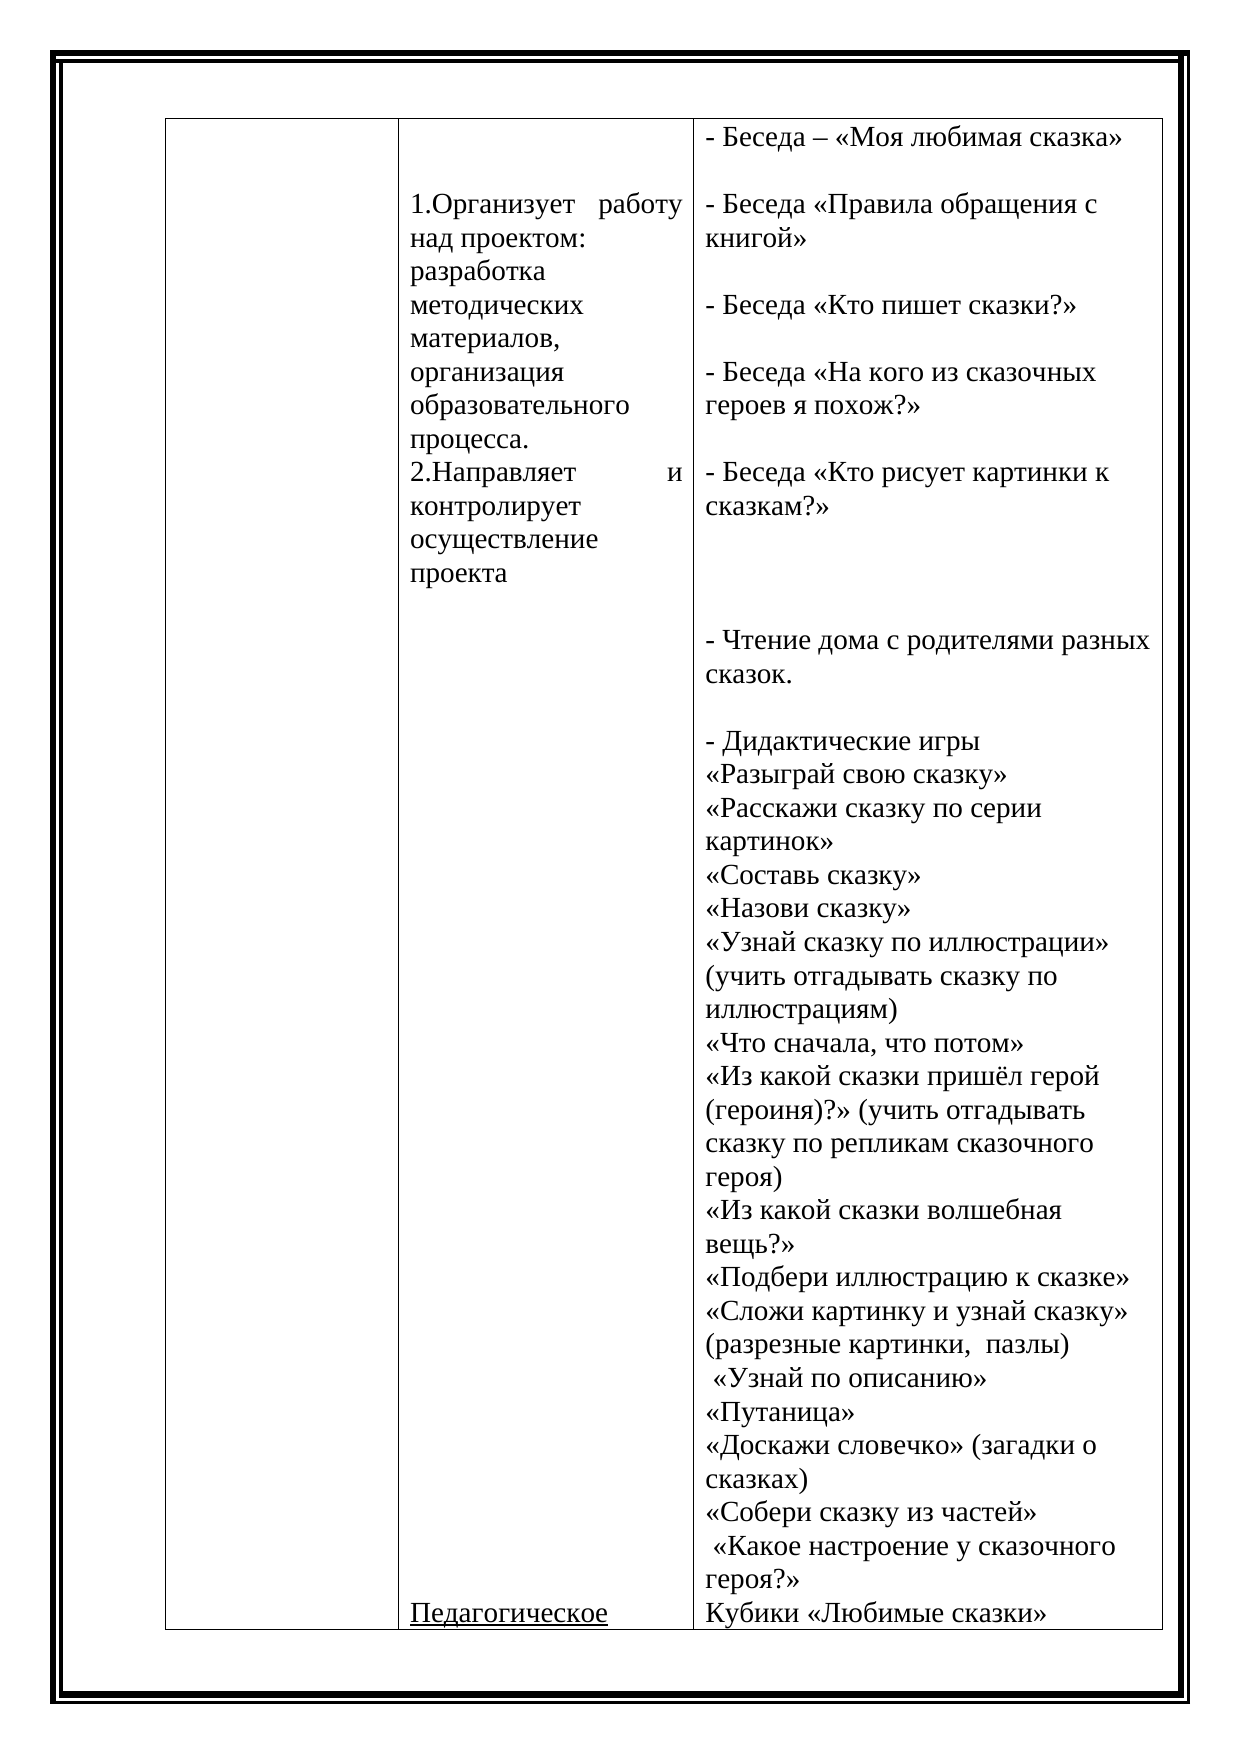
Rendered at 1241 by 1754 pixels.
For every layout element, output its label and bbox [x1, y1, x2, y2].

table_cell [694, 119, 1162, 1628]
table_cell [399, 119, 693, 1628]
table_cell [166, 119, 398, 1628]
